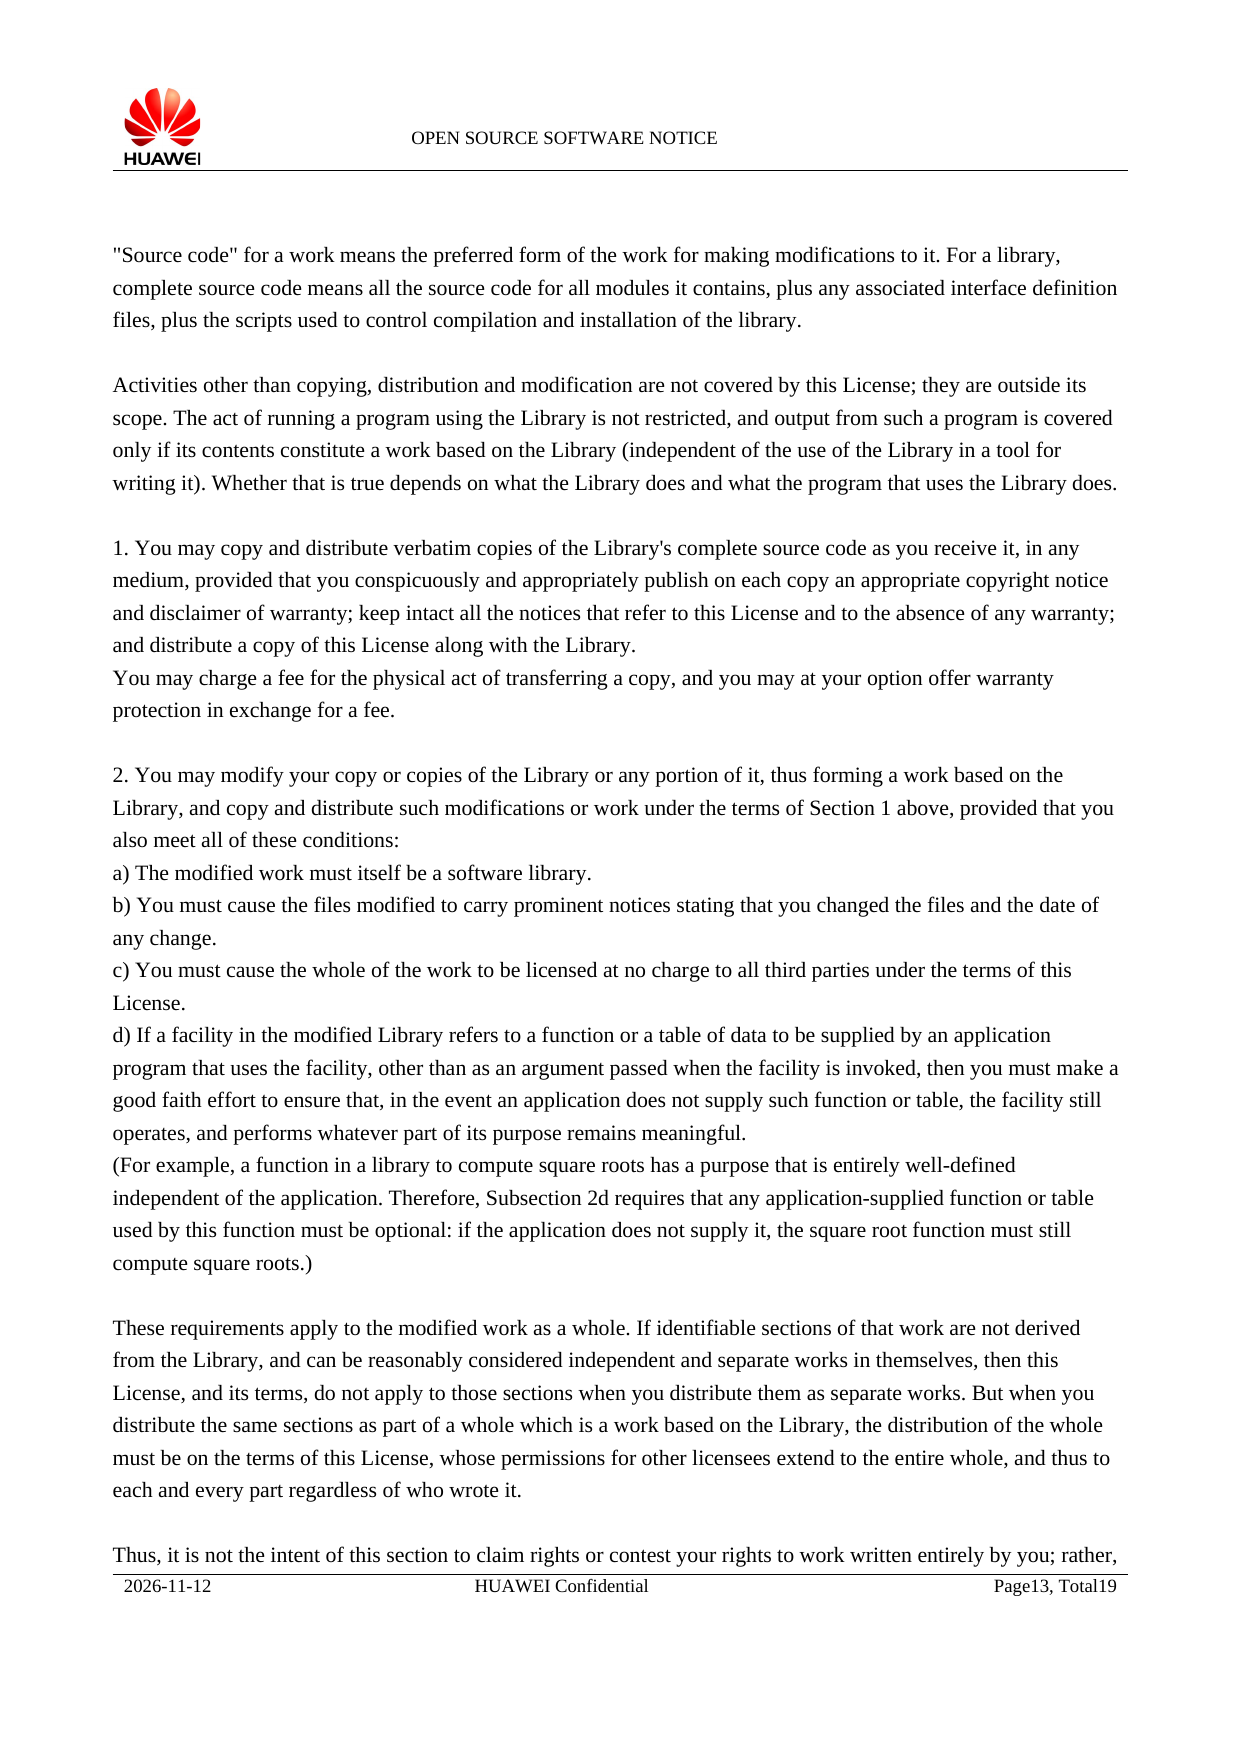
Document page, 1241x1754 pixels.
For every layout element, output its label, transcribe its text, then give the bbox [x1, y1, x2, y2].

picture [124, 88, 201, 165]
